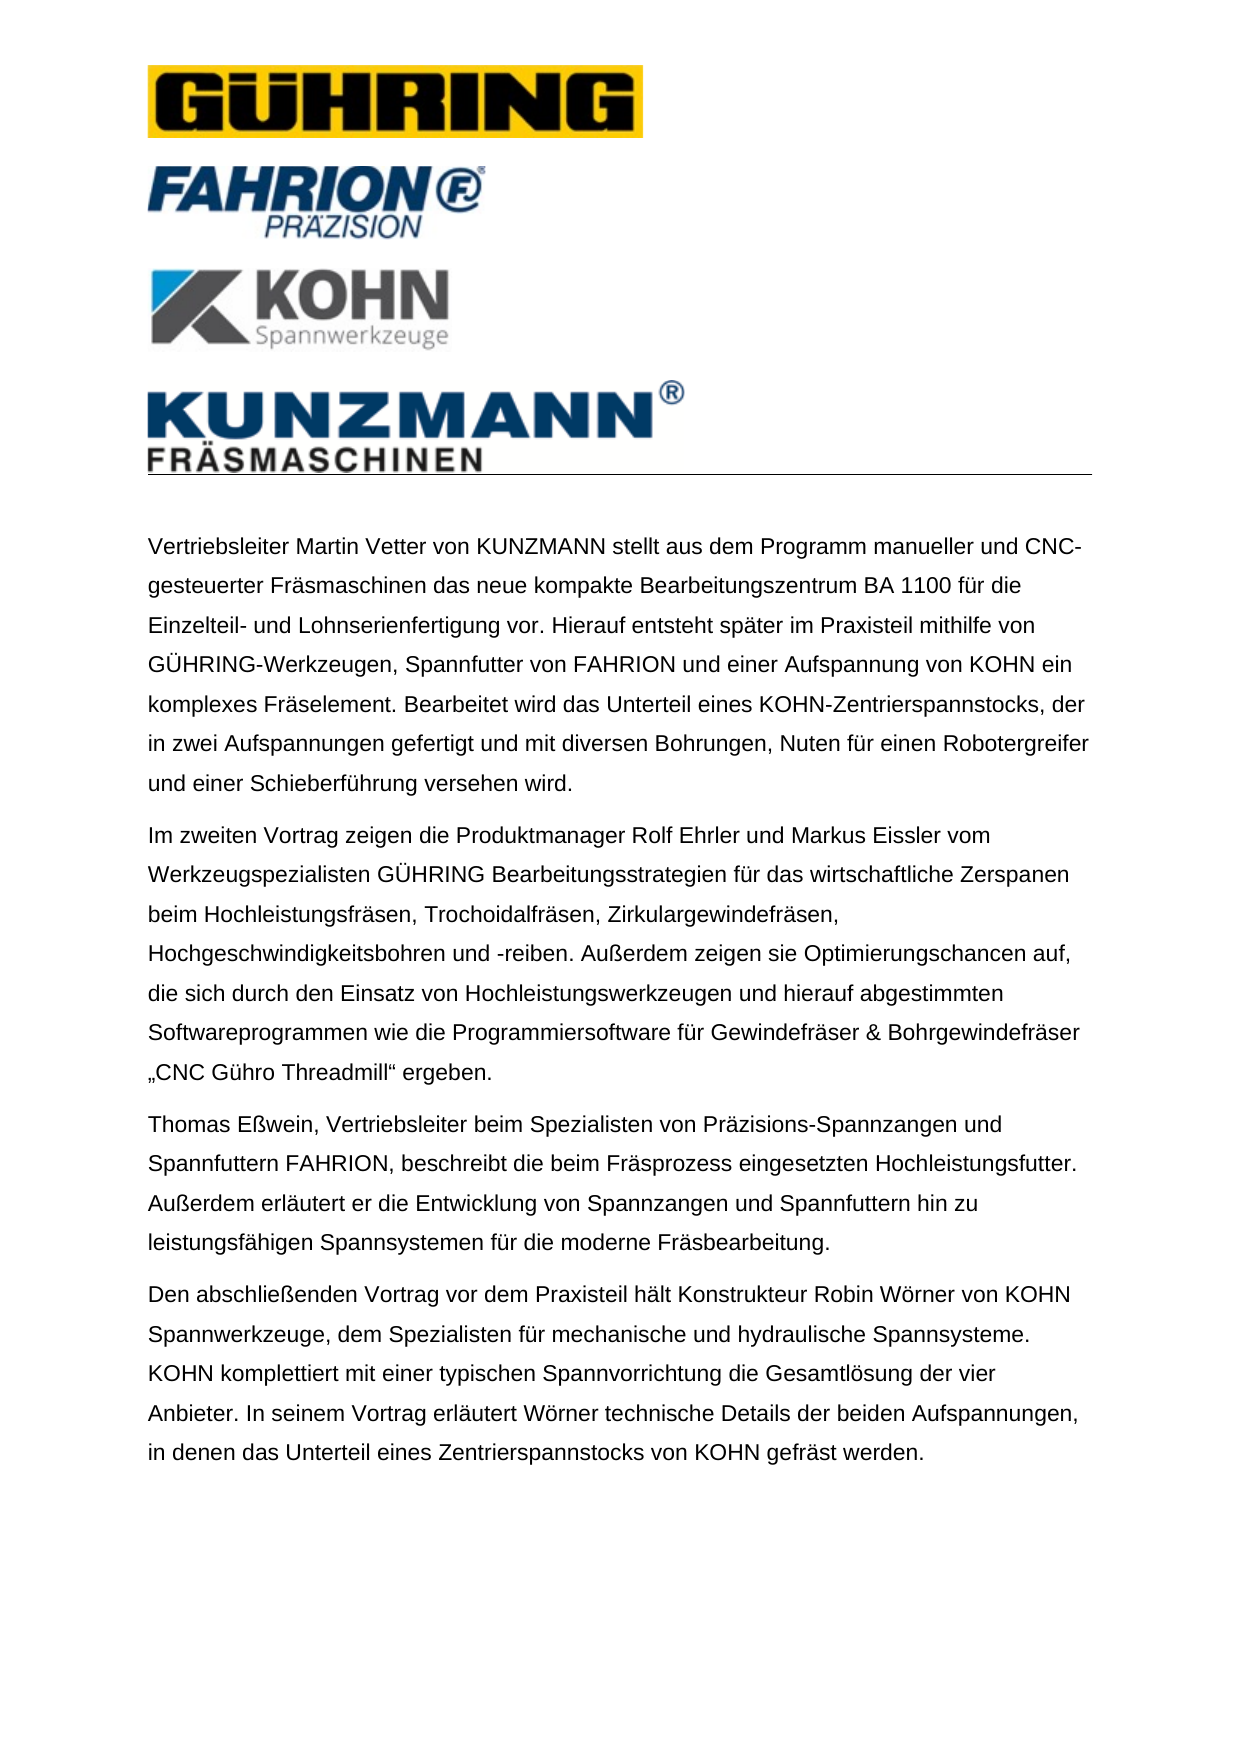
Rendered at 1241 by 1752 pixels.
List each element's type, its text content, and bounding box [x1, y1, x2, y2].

text Thomas Eßwein, Vertriebsleiter beim Spezialisten von Präzisions-Spannzangen und Spannfuttern FAHRION, beschreibt die beim Fräsprozess eingesetzten Hochleistungsfutter. Außerdem erläutert er die Entwicklung von Spannzangen und Spannfuttern hin zu leistungsfähigen Spannsystemen für die moderne Fräsbearbeitung. [148, 1111, 1092, 1255]
text Den abschließenden Vortrag vor dem Praxisteil hält Konstrukteur Robin Wörner von KOHN Spannwerkzeuge, dem Spezialisten für mechanische und hydraulische Spannsysteme. KOHN komplettiert mit einer typischen Spannvorrichtung die Gesamtlösung der vier Anbieter. In seinem Vortrag erläutert Wörner technische Details der beiden Aufspannungen, in denen das Unterteil eines Zentrierspannstocks von KOHN gefräst werden. [148, 1281, 1092, 1465]
picture [147, 268, 453, 352]
picture [147, 166, 486, 240]
text Im zweiten Vortrag zeigen die Produktmanager Rolf Ehrler und Markus Eissler vom Werkzeugspezialisten GÜHRING Bearbeitungsstrategien für das wirtschaftliche Zerspanen beim Hochleistungsfräsen, Trochoidalfräsen, Zirkulargewindefräsen, Hochgeschwindigkeitsbohren und -reiben. Außerdem zeigen sie Optimierungschancen auf, die sich durch den Einsatz von Hochleistungswerkzeugen und hierauf abgestimmten Softwareprogrammen wie die Programmiersoftware für Gewindefräser & Bohrgewindefräser „CNC Gühro Threadmill“ ergeben. [148, 822, 1092, 1085]
picture [147, 380, 685, 473]
picture [147, 65, 644, 138]
text Vertriebsleiter Martin Vetter von KUNZMANN stellt aus dem Programm manueller und CNC-gesteuerter Fräsmaschinen das neue kompakte Bearbeitungszentrum BA 1100 für die Einzelteil- und Lohnserienfertigung vor. Hierauf entsteht später im Praxisteil mithilfe von GÜHRING-Werkzeugen, Spannfutter von FAHRION und einer Aufspannung von KOHN ein komplexes Fräselement. Bearbeitet wird das Unterteil eines KOHN-Zentrierspannstocks, der in zwei Aufspannungen gefertigt und mit diversen Bohrungen, Nuten für einen Robotergreifer und einer Schieberführung versehen wird. [148, 533, 1092, 796]
